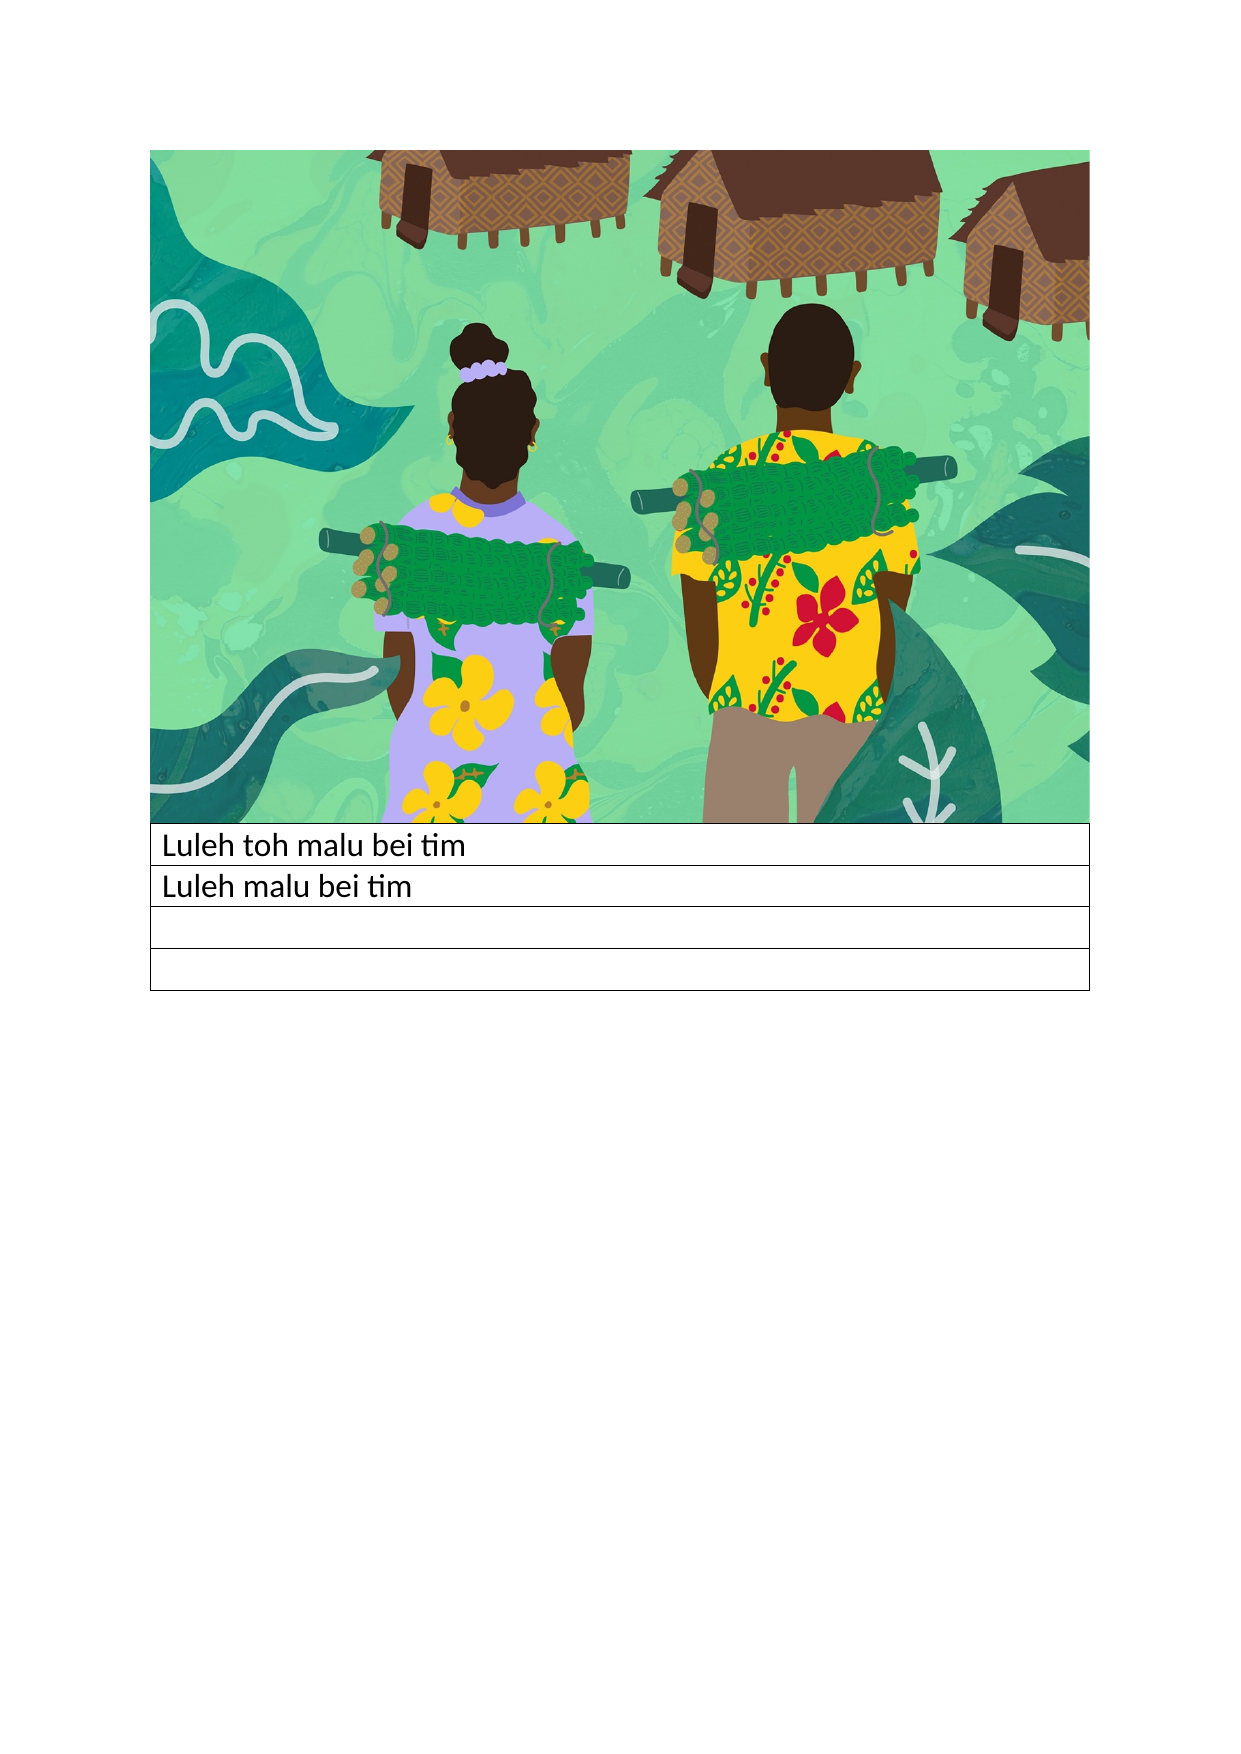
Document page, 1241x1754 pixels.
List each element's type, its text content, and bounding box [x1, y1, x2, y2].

table_header Luleh toh malu bei tim [151, 824, 1089, 864]
table_cell [151, 949, 1089, 990]
picture [150, 150, 1090, 823]
table_cell [151, 907, 1089, 948]
table_cell Luleh malu bei tim [151, 866, 1089, 906]
